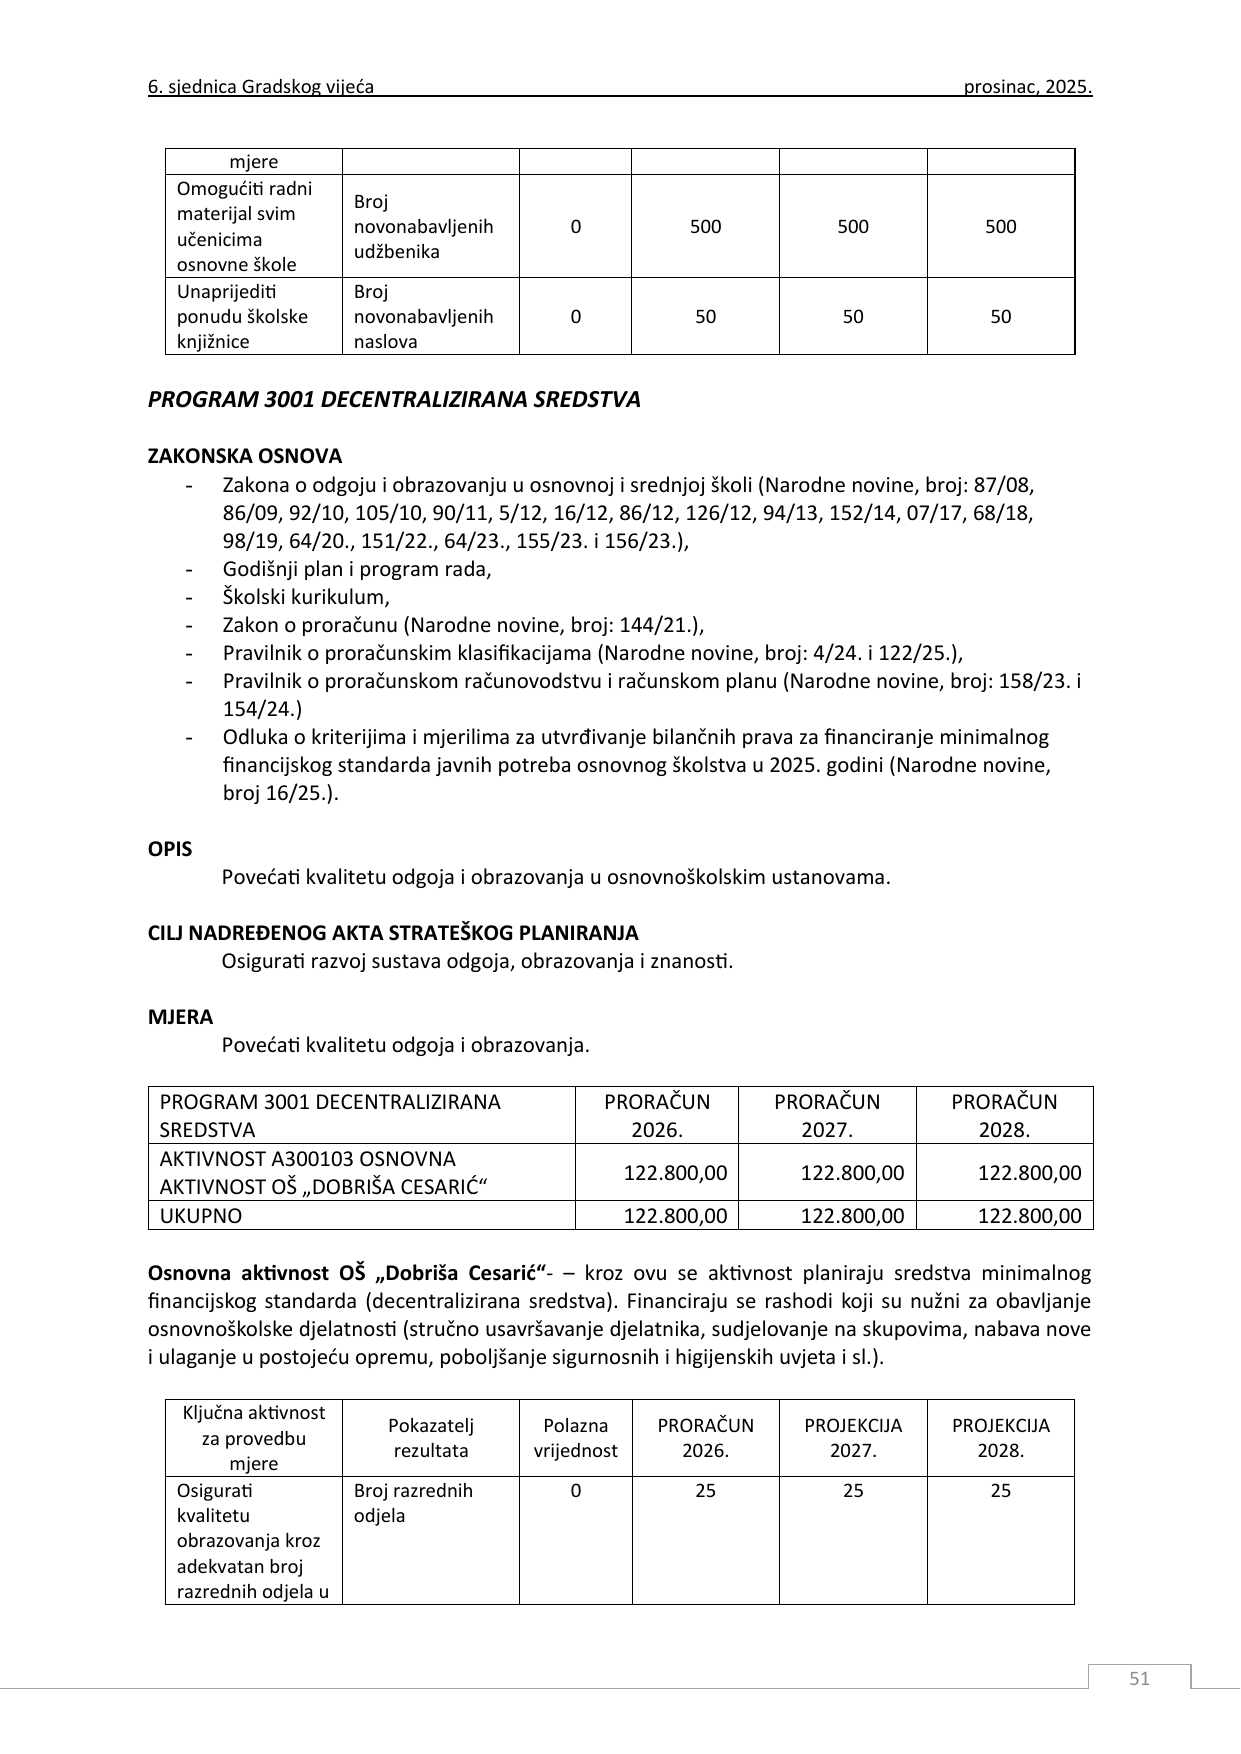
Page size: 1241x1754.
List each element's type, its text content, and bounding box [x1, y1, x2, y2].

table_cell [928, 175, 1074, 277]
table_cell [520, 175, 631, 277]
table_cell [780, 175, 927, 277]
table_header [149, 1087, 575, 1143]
list Odluka o kriterijima i mjerilima za utvrđivanje bilančnih prava za financiranje minimalnog financijskog standarda javnih potreba osnovnog školstva u 2025. godini (Narodne novine, broj 16/25.). [185, 722, 1093, 806]
text Osigurati razvoj sustava odgoja, obrazovanja i znanosti. [148, 946, 1093, 974]
list Zakon o proračunu (Narodne novine, broj: 144/21.), [185, 610, 1093, 638]
text CILJ NADREĐENOG AKTA STRATEŠKOG PLANIRANJA [148, 918, 1093, 946]
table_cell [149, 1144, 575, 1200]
list Godišnji plan i program rada, [185, 554, 1093, 582]
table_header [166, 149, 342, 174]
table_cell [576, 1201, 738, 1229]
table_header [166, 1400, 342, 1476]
text Povećati kvalitetu odgoja i obrazovanja u osnovnoškolskim ustanovama. [148, 862, 1093, 890]
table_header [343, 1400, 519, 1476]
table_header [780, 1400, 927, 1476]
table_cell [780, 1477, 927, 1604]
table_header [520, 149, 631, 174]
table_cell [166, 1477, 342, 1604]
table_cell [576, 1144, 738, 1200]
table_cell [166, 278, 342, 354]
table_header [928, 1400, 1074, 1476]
text OPIS [148, 834, 1093, 862]
list Školski kurikulum, [185, 582, 1093, 610]
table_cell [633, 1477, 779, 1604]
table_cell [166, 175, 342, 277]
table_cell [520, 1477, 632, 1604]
text Osnovna aktivnost OŠ „Dobriša Cesarić“- – kroz ovu se aktivnost planiraju sredstva minimalnog financijskog standarda (decentralizirana sredstva). Financiraju se rashodi koji su nužni za obavljanje osnovnoškolske djelatnosti (stručno usavršavanje djelatnika, sudjelovanje na skupovima, nabava nove i ulaganje u postojeću opremu, poboljšanje sigurnosnih i higijenskih uvjeta i sl.). [148, 1258, 1093, 1371]
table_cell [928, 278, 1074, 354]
list Pravilnik o proračunskom računovodstvu i računskom planu (Narodne novine, broj: 158/23. i 154/24.) [185, 666, 1093, 722]
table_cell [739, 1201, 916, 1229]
text ZAKONSKA OSNOVA [148, 442, 1093, 470]
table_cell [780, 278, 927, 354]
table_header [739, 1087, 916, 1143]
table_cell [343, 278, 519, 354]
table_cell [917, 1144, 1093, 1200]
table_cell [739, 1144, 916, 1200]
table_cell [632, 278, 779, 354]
list Zakona o odgoju i obrazovanju u osnovnoj i srednjoj školi (Narodne novine, broj: 87/08, 86/09, 92/10, 105/10, 90/11, 5/12, 16/12, 86/12, 126/12, 94/13, 152/14, 07/17, 68/18, 98/19, 64/20., 151/22., 64/23., 155/23. i 156/23.), [185, 470, 1093, 554]
text Povećati kvalitetu odgoja i obrazovanja. [148, 1030, 1093, 1058]
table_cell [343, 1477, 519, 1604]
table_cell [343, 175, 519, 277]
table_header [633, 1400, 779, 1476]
text MJERA [148, 1002, 1093, 1030]
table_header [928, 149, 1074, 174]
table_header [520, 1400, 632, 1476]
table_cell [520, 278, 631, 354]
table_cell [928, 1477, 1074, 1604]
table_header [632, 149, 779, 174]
list Pravilnik o proračunskim klasifikacijama (Narodne novine, broj: 4/24. i 122/25.), [185, 638, 1093, 666]
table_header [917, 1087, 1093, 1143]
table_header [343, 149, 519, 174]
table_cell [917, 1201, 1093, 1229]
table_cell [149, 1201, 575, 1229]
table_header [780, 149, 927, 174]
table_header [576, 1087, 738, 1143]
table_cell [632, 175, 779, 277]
text PROGRAM 3001 DECENTRALIZIRANA SREDSTVA [148, 383, 1093, 414]
